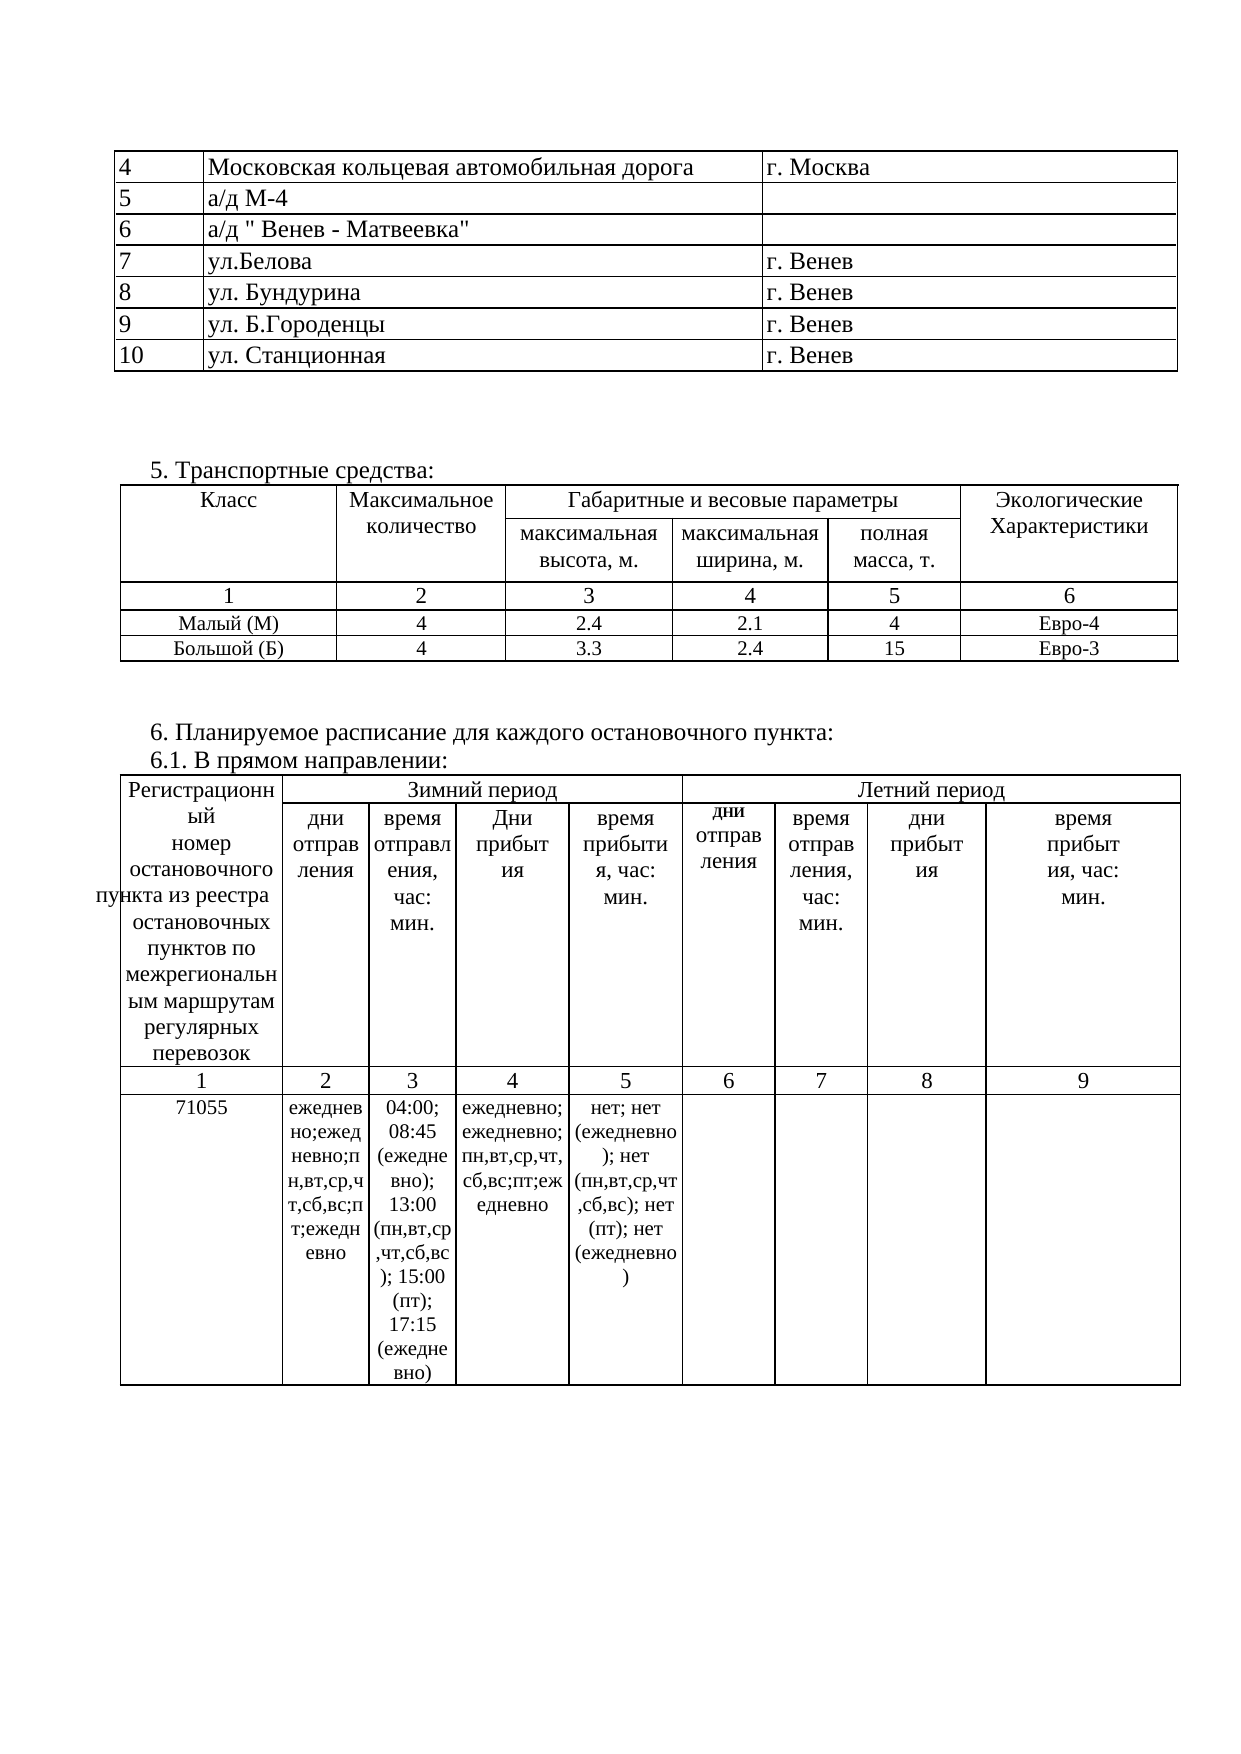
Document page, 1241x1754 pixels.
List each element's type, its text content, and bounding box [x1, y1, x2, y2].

table_header Класс [121, 486, 336, 581]
table_cell 9 [115, 308, 203, 339]
table_header Максимальное количество [337, 486, 505, 581]
table_cell ДНИ отправ ления [683, 804, 774, 1066]
table_cell 4 [115, 152, 203, 181]
table_cell 6 [115, 214, 203, 244]
table_cell время прибыт ия, час: мин. [987, 804, 1180, 1066]
table_cell Евро-3 [961, 636, 1177, 660]
text 5. Транспортные средства: [150, 456, 1090, 484]
table_cell 4 [457, 1067, 568, 1094]
table_cell 71055 [121, 1095, 282, 1384]
table_header Зимний период [283, 776, 682, 802]
table_cell 8 [868, 1067, 985, 1094]
table_cell Московская кольцевая автомобильная дорога [204, 152, 762, 181]
table_cell [987, 1095, 1180, 1384]
table_cell 04:00; 08:45 (ежедневно); 13:00 (пн,вт,ср,чт,сб,вс); 15:00 (пт); 17:15 (ежедневно) [370, 1095, 455, 1384]
table_cell время отправл ения, час: мин. [370, 804, 455, 1066]
table_cell время отправ ления, час: мин. [776, 804, 867, 1066]
table_cell 2 [283, 1067, 368, 1094]
table_cell максимальная высота, м. [506, 519, 672, 581]
table_cell 1 [121, 1067, 282, 1094]
table_cell Дни прибыт ия [457, 804, 568, 1066]
table_cell г. Венев [763, 244, 1177, 276]
table_cell полная масса, т. [829, 519, 960, 581]
table_cell 3.3 [506, 636, 672, 660]
table_cell 4 [829, 611, 960, 634]
table_cell [868, 1095, 985, 1384]
table_cell [763, 181, 1177, 213]
table_cell ул.Белова [204, 246, 762, 276]
table_cell г. Москва [763, 152, 1177, 181]
table_cell ул. Бундурина [204, 277, 762, 307]
table_cell время прибыти я, час: мин. [570, 804, 682, 1066]
table_cell 4 [337, 611, 505, 634]
table_cell г. Венев [763, 276, 1177, 307]
table_cell Малый (М) [121, 611, 336, 634]
table_cell 3 [370, 1067, 455, 1094]
table_cell дни прибыт ия [868, 804, 985, 1066]
table_cell а/д " Венев - Матвеевка" [204, 215, 762, 244]
table_cell 2 [337, 583, 505, 609]
table_cell 7 [776, 1067, 867, 1094]
table_cell г. Венев [763, 339, 1177, 370]
table_cell ул. Станционная [204, 340, 762, 370]
text 6. Планируемое расписание для каждого остановочного пункта: [150, 717, 1090, 746]
table_cell 7 [115, 245, 203, 276]
table_cell 5 [115, 183, 203, 213]
table_cell 1 [121, 583, 336, 609]
table_cell ежедневно;ежедневно;пн,вт,ср,чт,сб,вс;пт;ежедневно [457, 1095, 568, 1384]
table_header Габаритные и весовые параметры [506, 486, 960, 518]
text 6.1. В прямом направлении: [150, 746, 1090, 774]
table_cell ул. Б.Городенцы [204, 309, 762, 339]
table_cell 4 [337, 636, 505, 660]
table_cell Большой (Б) [121, 636, 336, 660]
table_cell 6 [683, 1067, 774, 1094]
table_cell ежедневно;ежедневно;пн,вт,ср,чт,сб,вс;пт;ежедневно [283, 1095, 368, 1384]
table_cell нет; нет (ежедневно); нет (пн,вт,ср,чт,сб,вс); нет (пт); нет (ежедневно) [570, 1095, 682, 1384]
table_cell 5 [570, 1067, 682, 1094]
table_header Регистрационный номер остановочного пункта из реестра остановочных пунктов по межрегиональным маршрутам регулярных перевозок [121, 776, 282, 1066]
table_cell дни отправ ления [283, 804, 368, 1066]
table_cell 10 [115, 340, 203, 370]
table_header Экологические Характеристики [961, 486, 1177, 581]
table_cell 6 [961, 583, 1177, 609]
table_cell 2.1 [673, 611, 827, 634]
table_cell г. Венев [763, 307, 1177, 339]
table_cell 15 [829, 636, 960, 660]
table_cell а/д М-4 [204, 183, 762, 213]
table_cell 3 [506, 583, 672, 609]
table_cell максимальная ширина, м. [673, 519, 827, 581]
table_cell 2.4 [673, 636, 827, 660]
table_cell 9 [987, 1067, 1180, 1094]
table_header Летний период [683, 776, 1180, 802]
table_cell 8 [115, 277, 203, 307]
table_cell 5 [829, 583, 960, 609]
table_cell [776, 1095, 867, 1384]
table_cell 4 [673, 583, 827, 609]
table_cell [683, 1095, 774, 1384]
table_cell Евро-4 [961, 611, 1177, 634]
table_cell [763, 213, 1177, 244]
table_cell 2.4 [506, 611, 672, 634]
